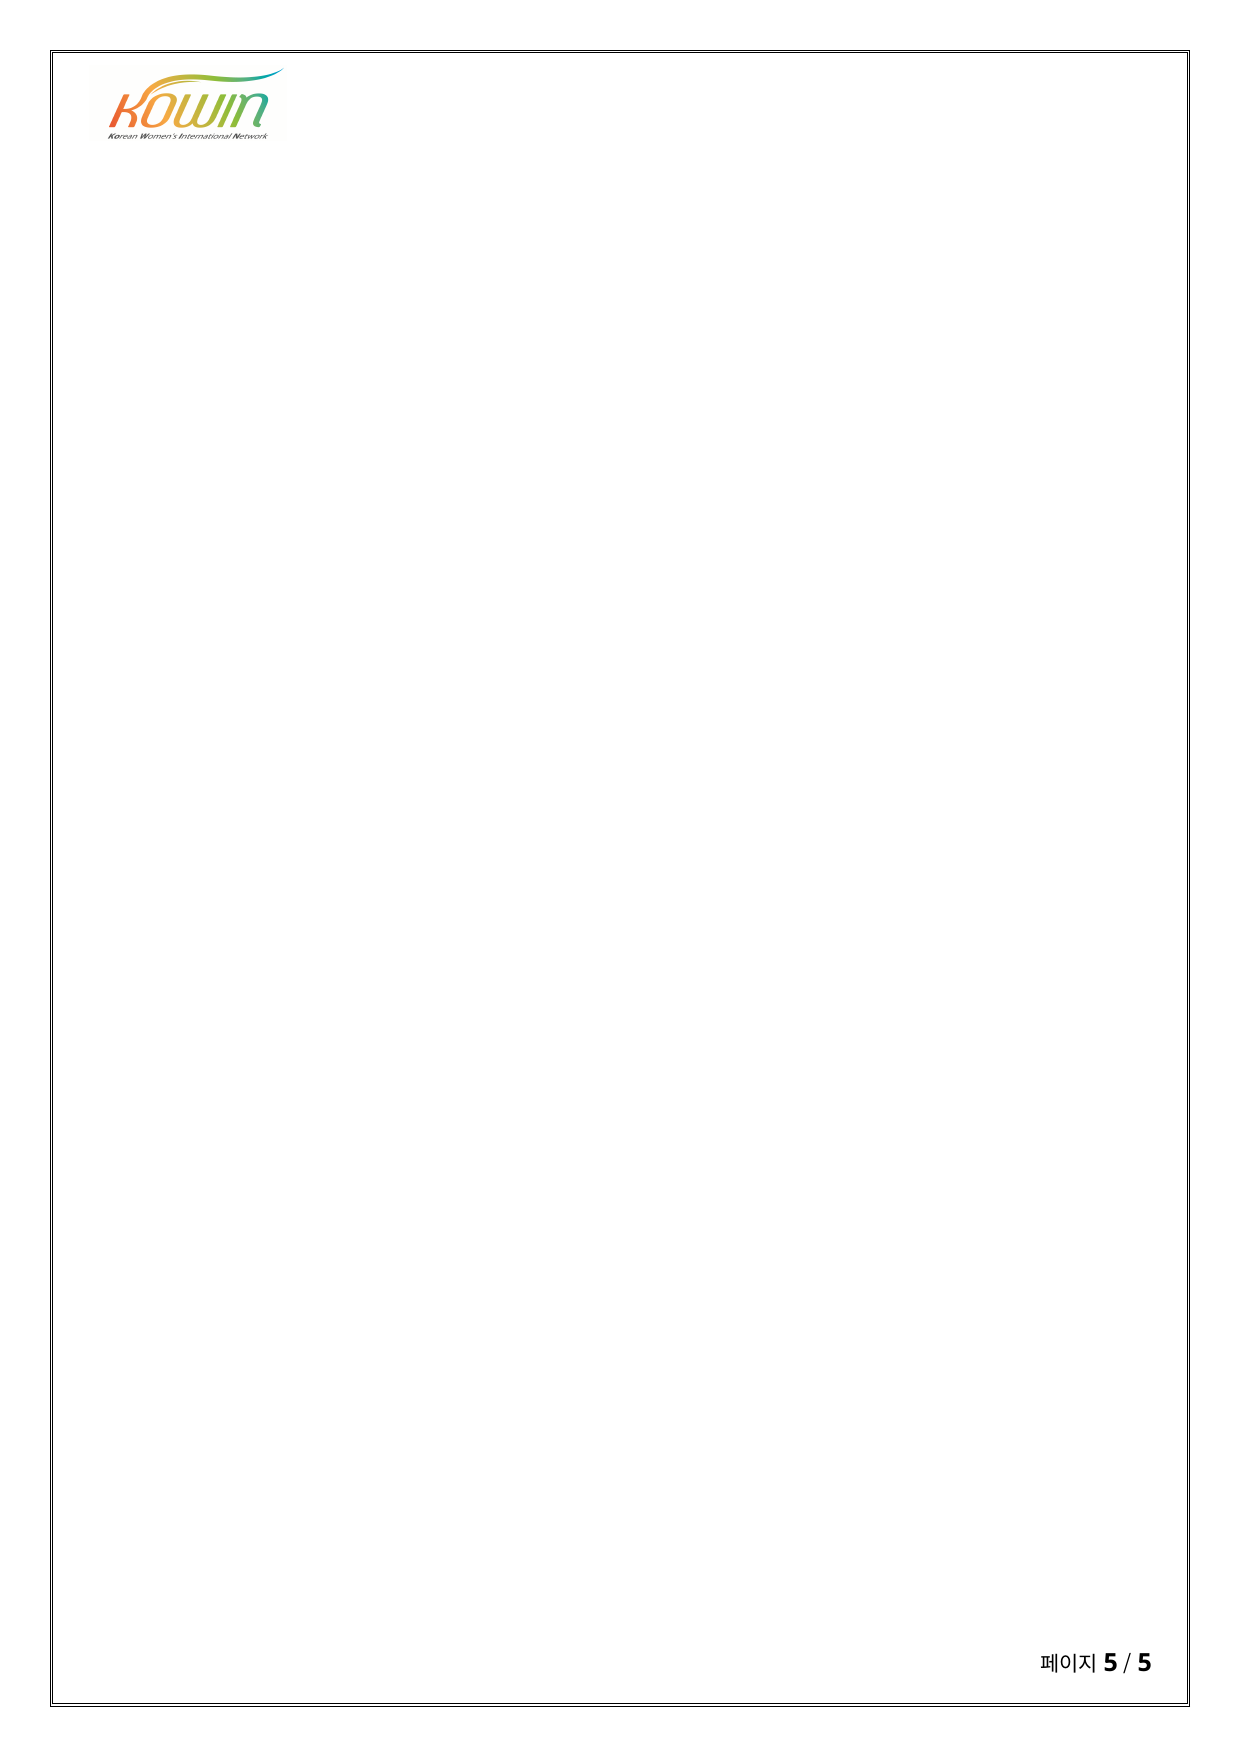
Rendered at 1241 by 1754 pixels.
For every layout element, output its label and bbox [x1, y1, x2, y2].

picture [88, 65, 287, 141]
